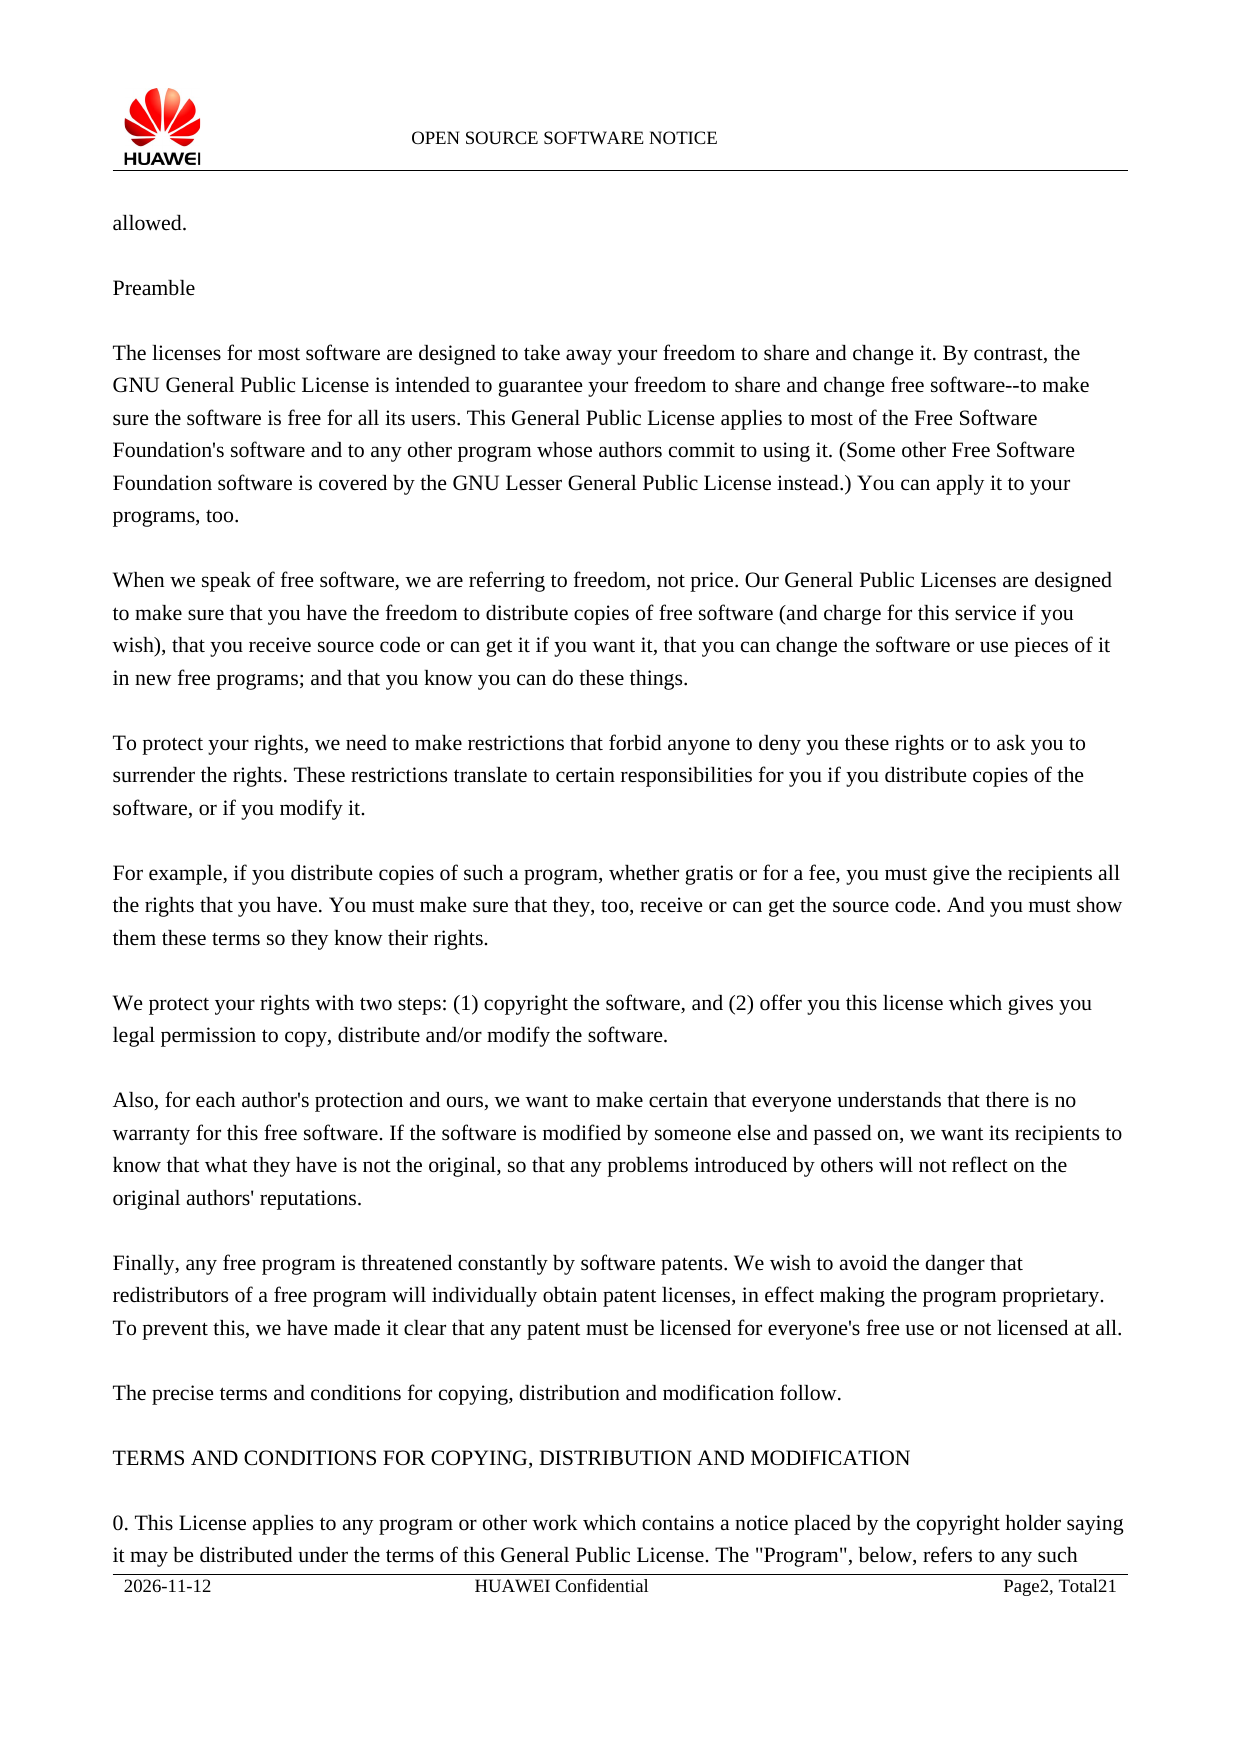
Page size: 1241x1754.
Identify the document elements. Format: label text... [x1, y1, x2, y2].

picture [124, 88, 201, 165]
